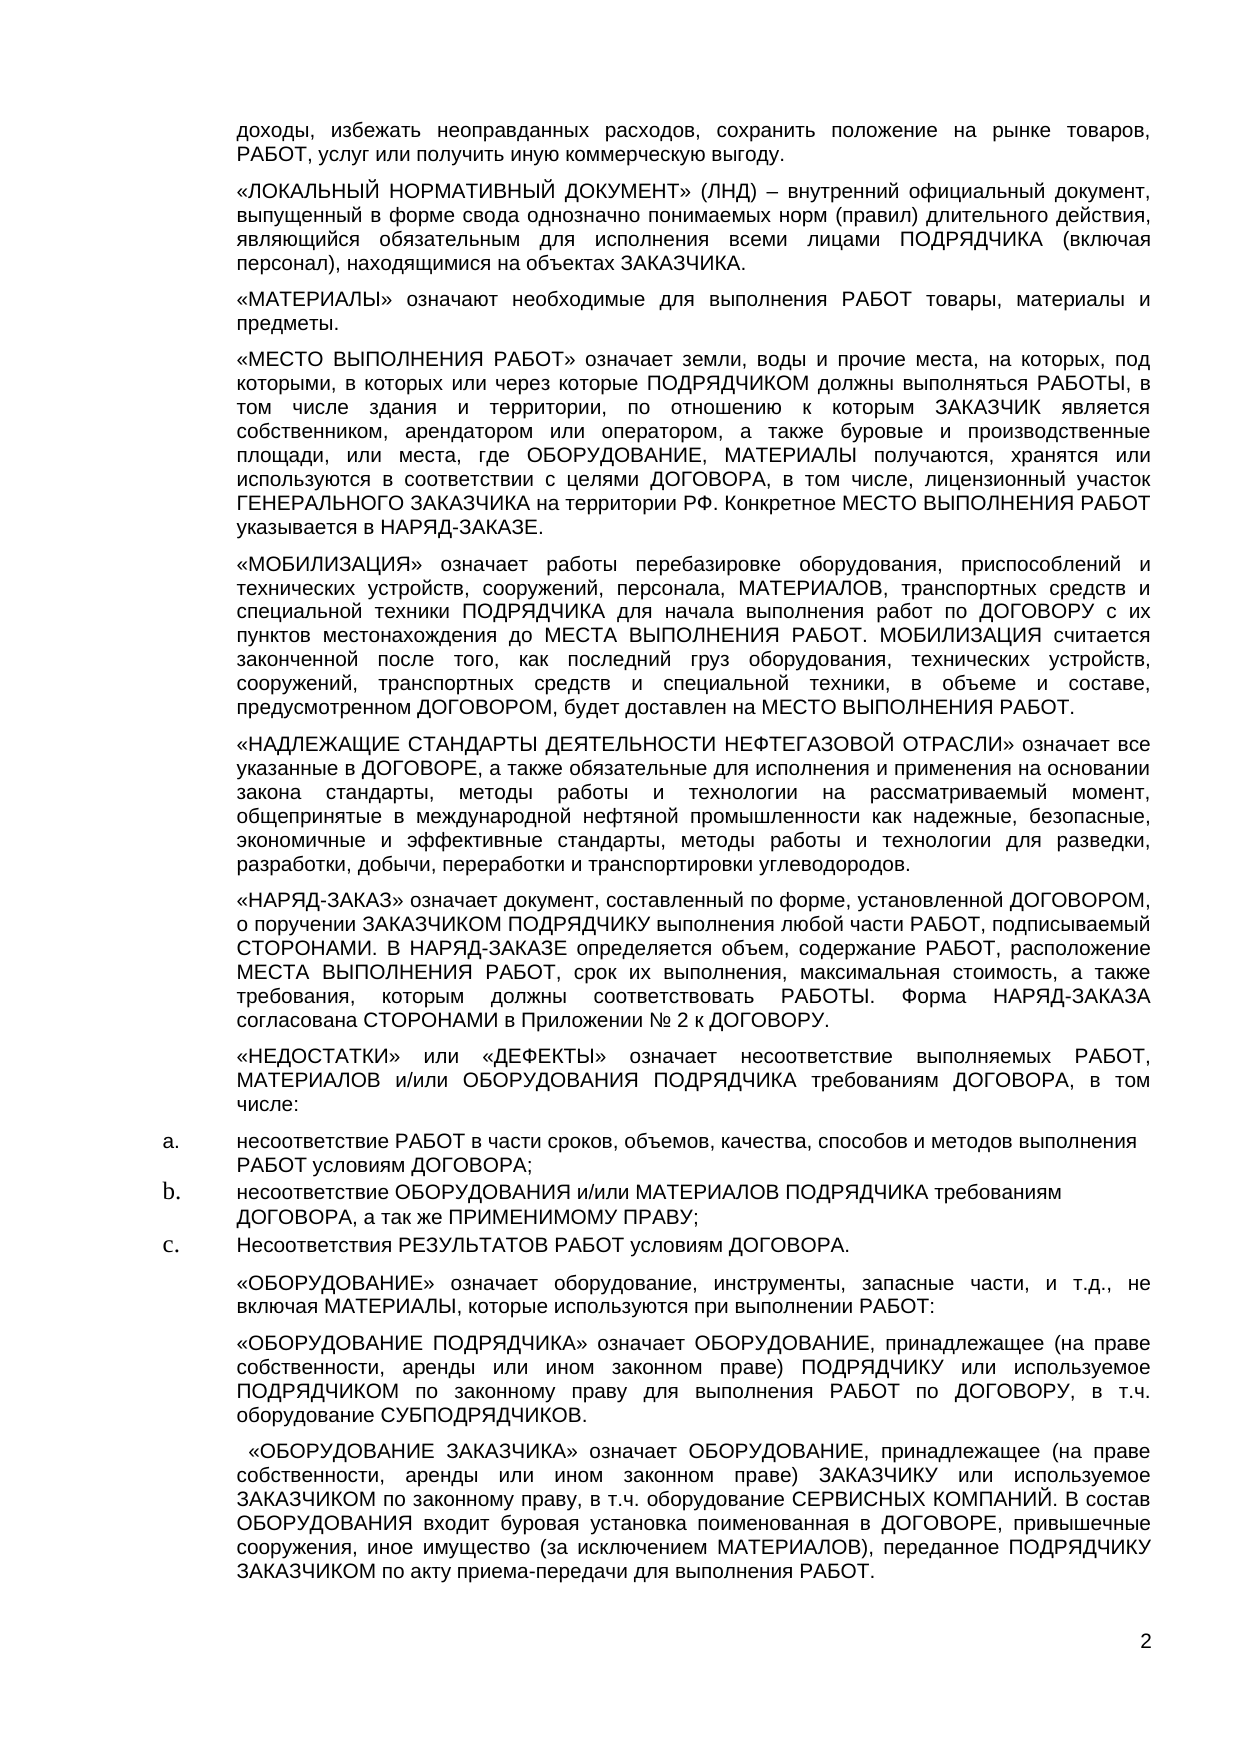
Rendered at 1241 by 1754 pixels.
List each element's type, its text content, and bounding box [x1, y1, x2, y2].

text «НАРЯД-ЗАКАЗ» означает документ, составленный по форме, установленной ДОГОВОРОМ, о поручении ЗАКАЗЧИКОМ ПОДРЯДЧИКУ выполнения любой части РАБОТ, подписываемый СТОРОНАМИ. В НАРЯД-ЗАКАЗЕ определяется объем, содержание РАБОТ, расположение МЕСТА ВЫПОЛНЕНИЯ РАБОТ, срок их выполнения, максимальная стоимость, а также требования, которым должны соответствовать РАБОТЫ. Форма НАРЯД-ЗАКАЗА согласована СТОРОНАМИ в Приложении № 2 к ДОГОВОРУ. [236, 888, 1152, 1032]
text «НАДЛЕЖАЩИЕ СТАНДАРТЫ ДЕЯТЕЛЬНОСТИ НЕФТЕГАЗОВОЙ ОТРАСЛИ» означает все указанные в ДОГОВОРЕ, а также обязательные для исполнения и применения на основании закона стандарты, методы работы и технологии на рассматриваемый момент, общепринятые в международной нефтяной промышленности как надежные, безопасные, экономичные и эффективные стандарты, методы работы и технологии для разведки, разработки, добычи, переработки и транспортировки углеводородов. [236, 732, 1152, 875]
text «ОБОРУДОВАНИЕ» означает оборудование, инструменты, запасные части, и т.д., не включая МАТЕРИАЛЫ, которые используются при выполнении РАБОТ: [236, 1270, 1152, 1318]
list несоответствие ОБОРУДОВАНИЯ и/или МАТЕРИАЛОВ ПОДРЯДЧИКА требованиям ДОГОВОРА, а так же ПРИМЕНИМОМУ ПРАВУ; [162, 1176, 1152, 1229]
text «МАТЕРИАЛЫ» означают необходимые для выполнения РАБОТ товары, материалы и предметы. [236, 287, 1152, 335]
text «МЕСТО ВЫПОЛНЕНИЯ РАБОТ» означает земли, воды и прочие места, на которых, под которыми, в которых или через которые ПОДРЯДЧИКОМ должны выполняться РАБОТЫ, в том числе здания и территории, по отношению к которым ЗАКАЗЧИК является собственником, арендатором или оператором, а также буровые и производственные площади, или места, где ОБОРУДОВАНИЕ, МАТЕРИАЛЫ получаются, хранятся или используются в соответствии с целями ДОГОВОРА, в том числе, лицензионный участок ГЕНЕРАЛЬНОГО ЗАКАЗЧИКА на территории РФ. Конкретное МЕСТО ВЫПОЛНЕНИЯ РАБОТ указывается в НАРЯД-ЗАКАЗЕ. [236, 347, 1152, 539]
text «МОБИЛИЗАЦИЯ» означает работы перебазировке оборудования, приспособлений и технических устройств, сооружений, персонала, МАТЕРИАЛОВ, транспортных средств и специальной техники ПОДРЯДЧИКА для начала выполнения работ по ДОГОВОРУ с их пунктов местонахождения до МЕСТА ВЫПОЛНЕНИЯ РАБОТ. МОБИЛИЗАЦИЯ считается законченной после того, как последний груз оборудования, технических устройств, сооружений, транспортных средств и специальной техники, в объеме и составе, предусмотренном ДОГОВОРОМ, будет доставлен на МЕСТО ВЫПОЛНЕНИЯ РАБОТ. [236, 551, 1152, 719]
list Несоответствия РЕЗУЛЬТАТОВ РАБОТ условиям ДОГОВОРА. [162, 1229, 1152, 1258]
text «ЛОКАЛЬНЫЙ НОРМАТИВНЫЙ ДОКУМЕНТ» (ЛНД) – внутренний официальный документ, выпущенный в форме свода однозначно понимаемых норм (правил) длительного действия, являющийся обязательным для исполнения всеми лицами ПОДРЯДЧИКА (включая персонал), находящимися на объектах ЗАКАЗЧИКА. [236, 178, 1152, 274]
text «ОБОРУДОВАНИЕ ПОДРЯДЧИКА» означает ОБОРУДОВАНИЕ, принадлежащее (на праве собственности, аренды или ином законном праве) ПОДРЯДЧИКУ или используемое ПОДРЯДЧИКОМ по законному праву для выполнения РАБОТ по ДОГОВОРУ, в т.ч. оборудование СУБПОДРЯДЧИКОВ. [236, 1331, 1152, 1427]
list несоответствие РАБОТ в части сроков, объемов, качества, способов и методов выполнения РАБОТ условиям ДОГОВОРА; [162, 1128, 1152, 1176]
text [236, 118, 1152, 166]
text «ОБОРУДОВАНИЕ ЗАКАЗЧИКА» означает ОБОРУДОВАНИЕ, принадлежащее (на праве собственности, аренды или ином законном праве) ЗАКАЗЧИКУ или используемое ЗАКАЗЧИКОМ по законному праву, в т.ч. оборудование СЕРВИСНЫХ КОМПАНИЙ. В состав ОБОРУДОВАНИЯ входит буровая установка поименованная в ДОГОВОРЕ, привышечные сооружения, иное имущество (за исключением МАТЕРИАЛОВ), переданное ПОДРЯДЧИКУ ЗАКАЗЧИКОМ по акту приема-передачи для выполнения РАБОТ. [236, 1439, 1152, 1583]
text «НЕДОСТАТКИ» или «ДЕФЕКТЫ» означает несоответствие выполняемых РАБОТ, МАТЕРИАЛОВ и/или ОБОРУДОВАНИЯ ПОДРЯДЧИКА требованиям ДОГОВОРА, в том числе: [236, 1044, 1152, 1116]
